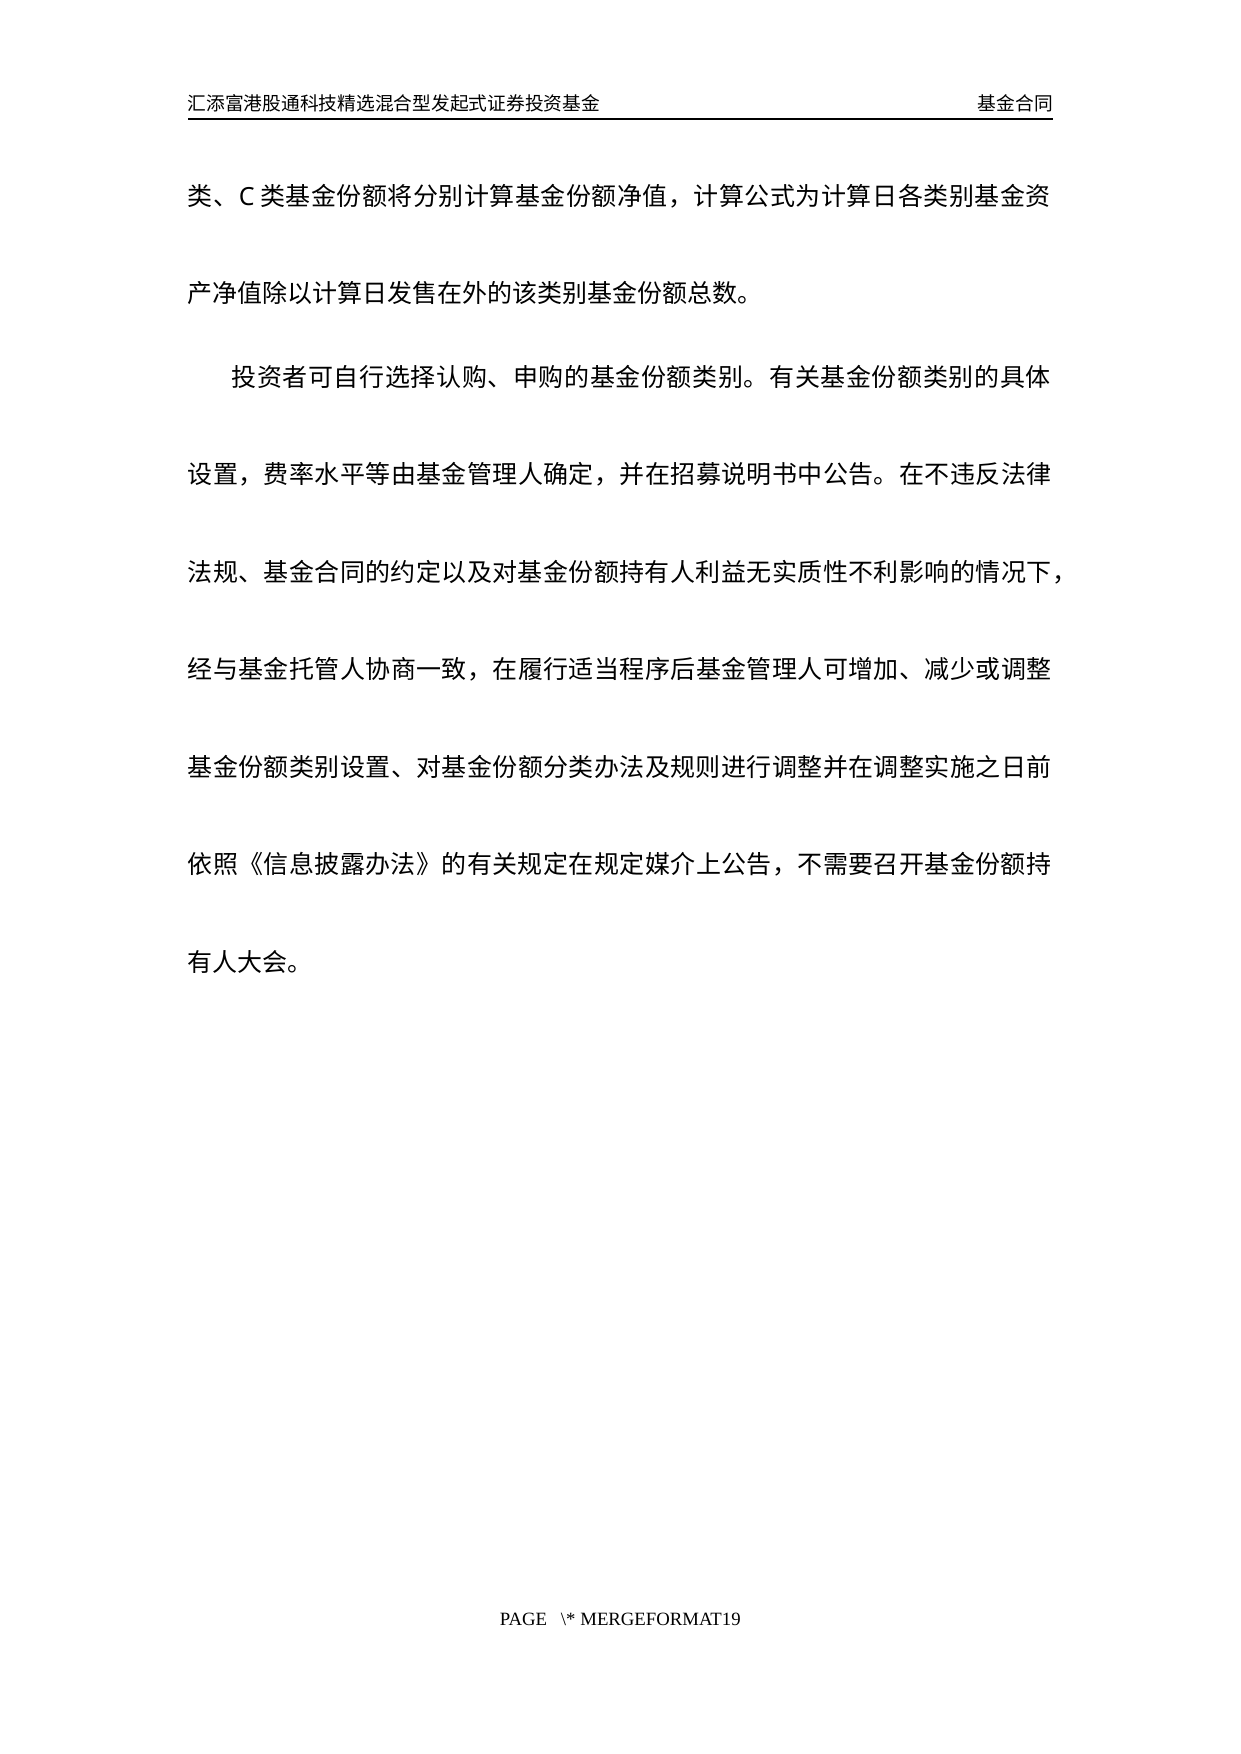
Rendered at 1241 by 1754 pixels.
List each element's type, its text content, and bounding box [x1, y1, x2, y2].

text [187, 162, 1053, 324]
text 投资者可自行选择认购、申购的基金份额类别。有关基金份额类别的具体设置，费率水平等由基金管理人确定，并在招募说明书中公告。在不违反法律法规、基金合同的约定以及对基金份额持有人利益无实质性不利影响的情况下，经与基金托管人协商一致，在履行适当程序后基金管理人可增加、减少或调整基金份额类别设置、对基金份额分类办法及规则进行调整并在调整实施之日前依照《信息披露办法》的有关规定在规定媒介上公告，不需要召开基金份额持有人大会。 [187, 343, 1053, 993]
